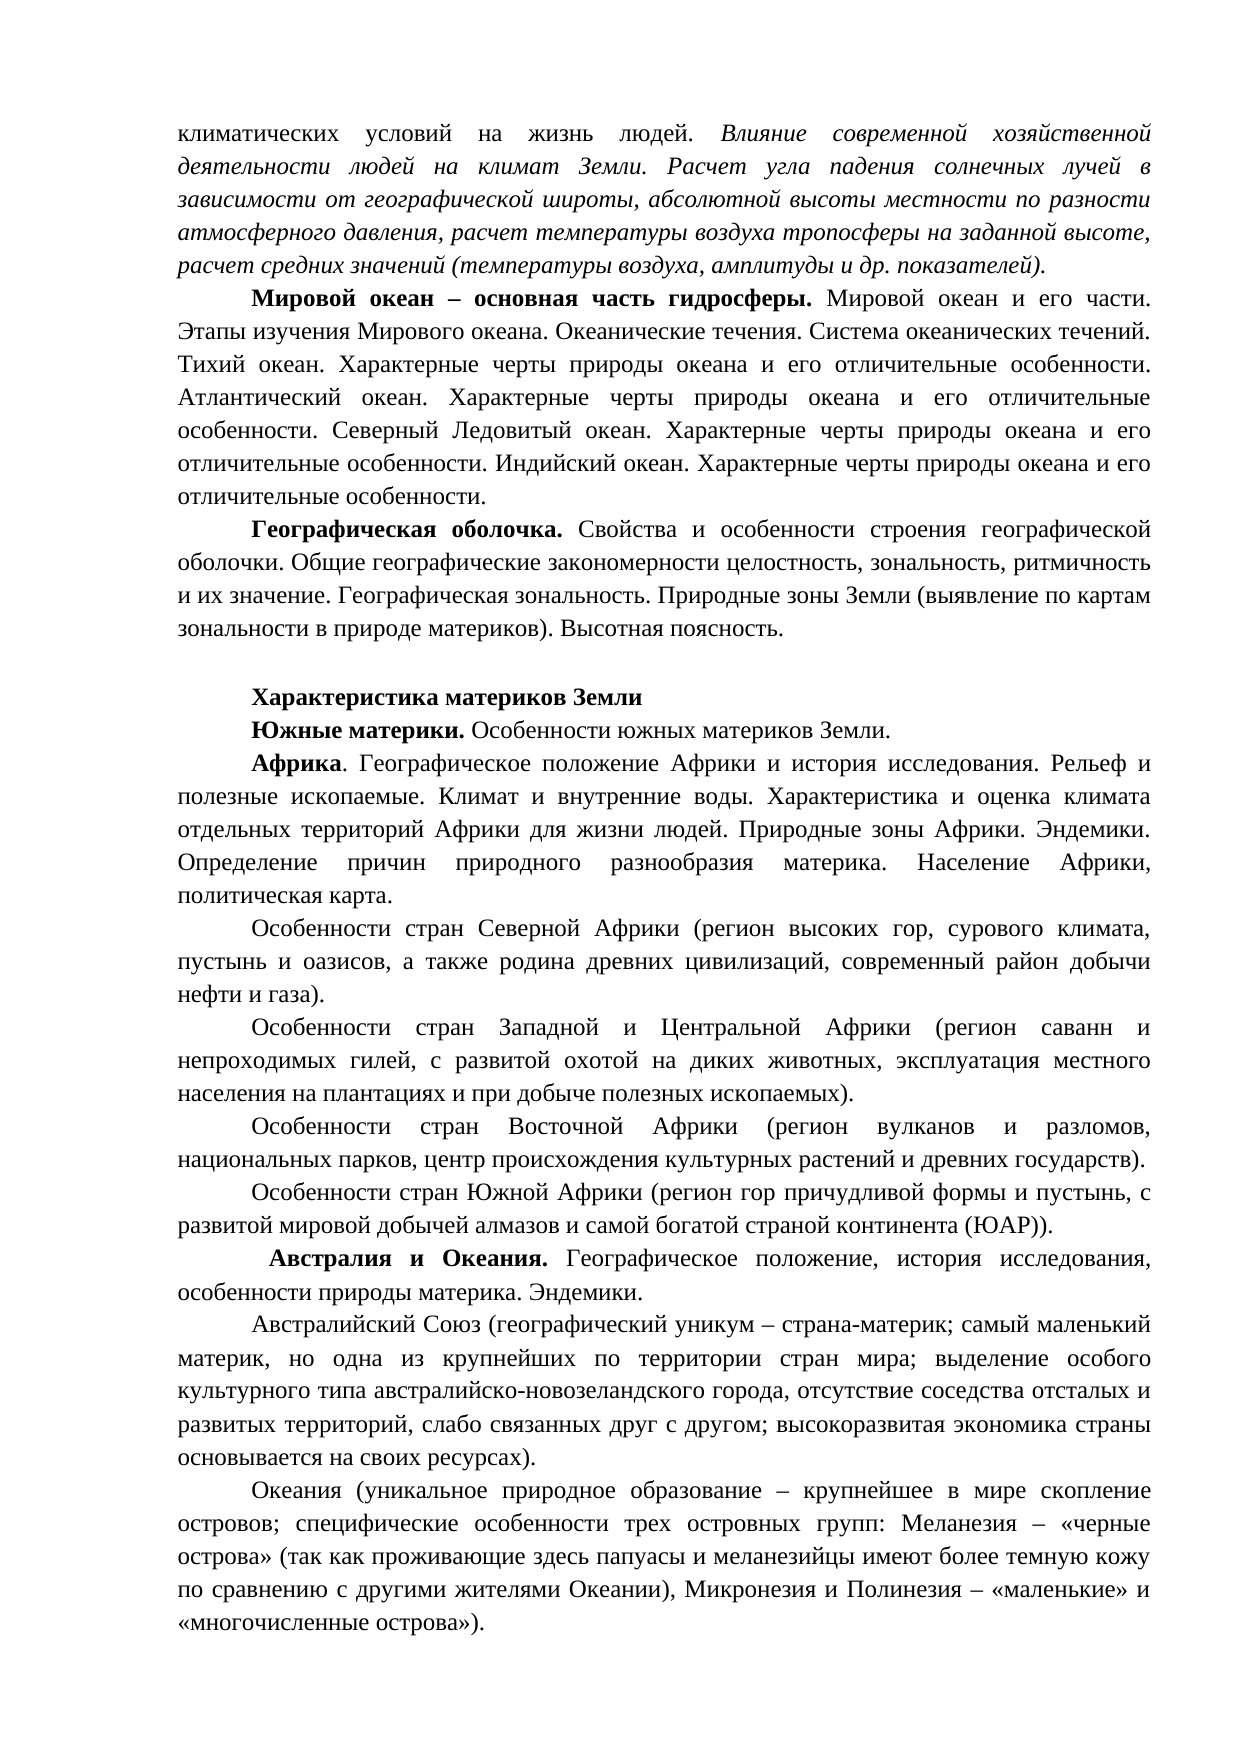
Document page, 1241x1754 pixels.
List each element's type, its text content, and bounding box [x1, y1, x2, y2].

text Африка. Географическое положение Африки и история исследования. Рельеф и полезные ископаемые. Климат и внутренние воды. Характеристика и оценка климата отдельных территорий Африки для жизни людей. Природные зоны Африки. Эндемики. Определение причин природного разнообразия материка. Население Африки, политическая карта. [177, 748, 1152, 909]
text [177, 118, 1152, 279]
text Особенности стран Северной Африки (регион высоких гор, сурового климата, пустынь и оазисов, а также родина древних цивилизаций, современный район добычи нефти и газа). [177, 913, 1152, 1008]
text Особенности стран Восточной Африки (регион вулканов и разломов, национальных парков, центр происхождения культурных растений и древних государств). [177, 1111, 1152, 1173]
text Австралийский Союз (географический уникум – страна-материк; самый маленький материк, но одна из крупнейших по территории стран мира; выделение особого культурного типа австралийско-новозеландского города, отсутствие соседства отсталых и развитых территорий, слабо связанных друг с другом; высокоразвитая экономика страны основывается на своих ресурсах). [177, 1309, 1152, 1470]
text Южные материки. Особенности южных материков Земли. [177, 715, 1152, 744]
text Географическая оболочка. Свойства и особенности строения географической оболочки. Общие географические закономерности целостность, зональность, ритмичность и их значение. Географическая зональность. Природные зоны Земли (выявление по картам зональности в природе материков). Высотная поясность. [177, 514, 1152, 642]
text Мировой океан – основная часть гидросферы. Мировой океан и его части. Этапы изучения Мирового океана. Океанические течения. Система океанических течений. Тихий океан. Характерные черты природы океана и его отличительные особенности. Атлантический океан. Характерные черты природы океана и его отличительные особенности. Северный Ледовитый океан. Характерные черты природы океана и его отличительные особенности. Индийский океан. Характерные черты природы океана и его отличительные особенности. [177, 283, 1152, 510]
text Характеристика материков Земли [177, 682, 1152, 711]
text Океания (уникальное природное образование – крупнейшее в мире скопление островов; специфические особенности трех островных групп: Меланезия – «черные острова» (так как проживающие здесь папуасы и меланезийцы имеют более темную кожу по сравнению с другими жителями Океании), Микронезия и Полинезия – «маленькие» и «многочисленные острова»). [177, 1475, 1152, 1636]
text Австралия и Океания. Географическое положение, история исследования, особенности природы материка. Эндемики. [177, 1243, 1152, 1305]
text Особенности стран Западной и Центральной Африки (регион саванн и непроходимых гилей, с развитой охотой на диких животных, эксплуатация местного населения на плантациях и при добыче полезных ископаемых). [177, 1012, 1152, 1107]
text Особенности стран Южной Африки (регион гор причудливой формы и пустынь, с развитой мировой добычей алмазов и самой богатой страной континента (ЮАР)). [177, 1177, 1152, 1239]
